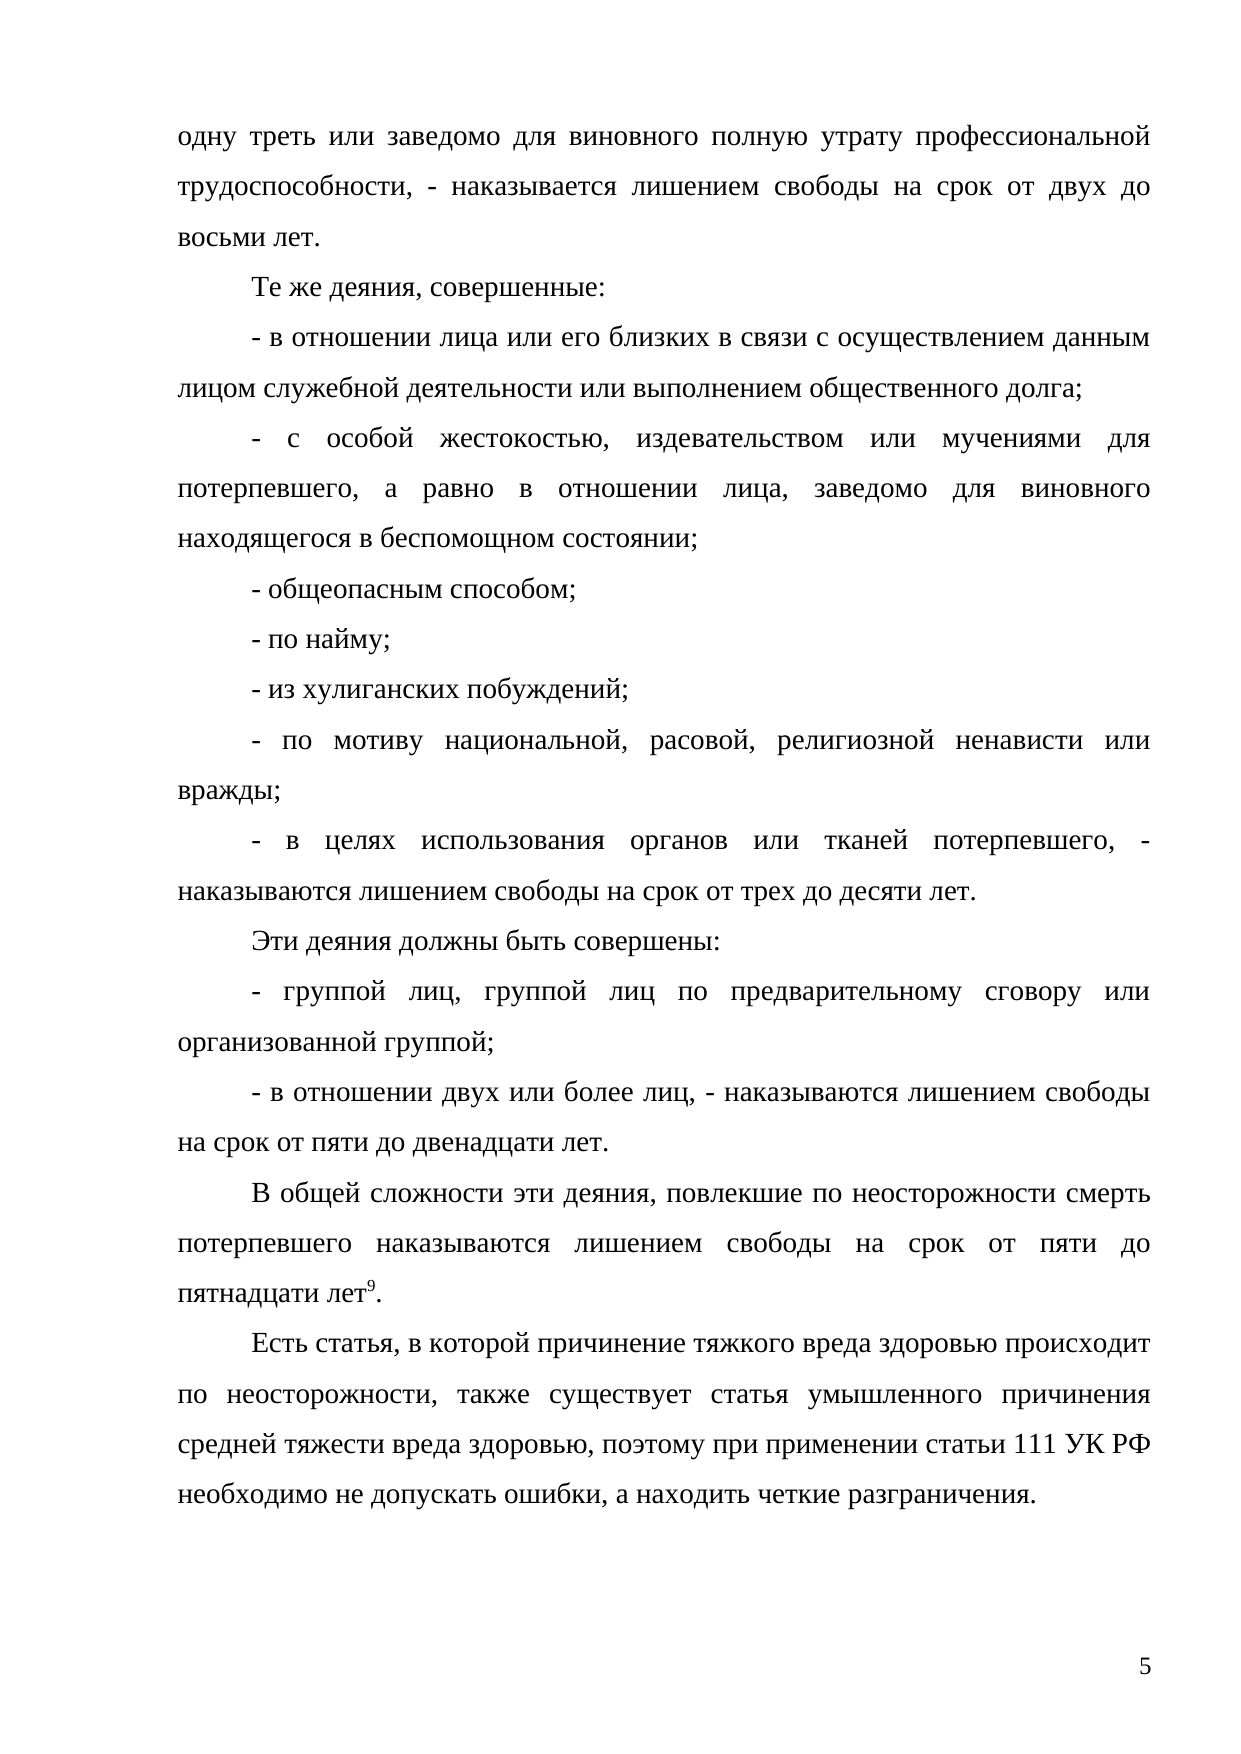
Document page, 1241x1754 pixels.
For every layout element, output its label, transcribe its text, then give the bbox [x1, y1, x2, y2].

text Есть статья, в которой причинение тяжкого вреда здоровью происходит по неосторожности, также существует статья умышленного причинения средней тяжести вреда здоровью, поэтому при применении статьи 111 УК РФ необходимо не допускать ошибки, а находить четкие разграничения. [177, 1326, 1152, 1510]
text - в отношении лица или его близких в связи с осуществлением данным лицом служебной деятельности или выполнением общественного долга; [177, 319, 1152, 403]
text В общей сложности эти деяния, повлекшие по неосторожности смерть потерпевшего наказываются лишением свободы на срок от пяти до пятнадцати лет9. [177, 1175, 1152, 1309]
text - по найму; [177, 621, 1152, 655]
text - из хулиганских побуждений; [177, 672, 1152, 705]
text Те же деяния, совершенные: [177, 269, 1152, 303]
text - в целях использования органов или тканей потерпевшего, - наказываются лишением свободы на срок от трех до десяти лет. [177, 822, 1152, 906]
text - по мотиву национальной, расовой, религиозной ненависти или вражды; [177, 722, 1152, 806]
text - общеопасным способом; [177, 571, 1152, 604]
text - в отношении двух или более лиц, - наказываются лишением свободы на срок от пяти до двенадцати лет. [177, 1074, 1152, 1158]
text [177, 118, 1152, 252]
text - с особой жестокостью, издевательством или мучениями для потерпевшего, а равно в отношении лица, заведомо для виновного находящегося в беспомощном состоянии; [177, 420, 1152, 554]
text Эти деяния должны быть совершены: [177, 923, 1152, 957]
text - группой лиц, группой лиц по предварительному сговору или организованной группой; [177, 973, 1152, 1057]
